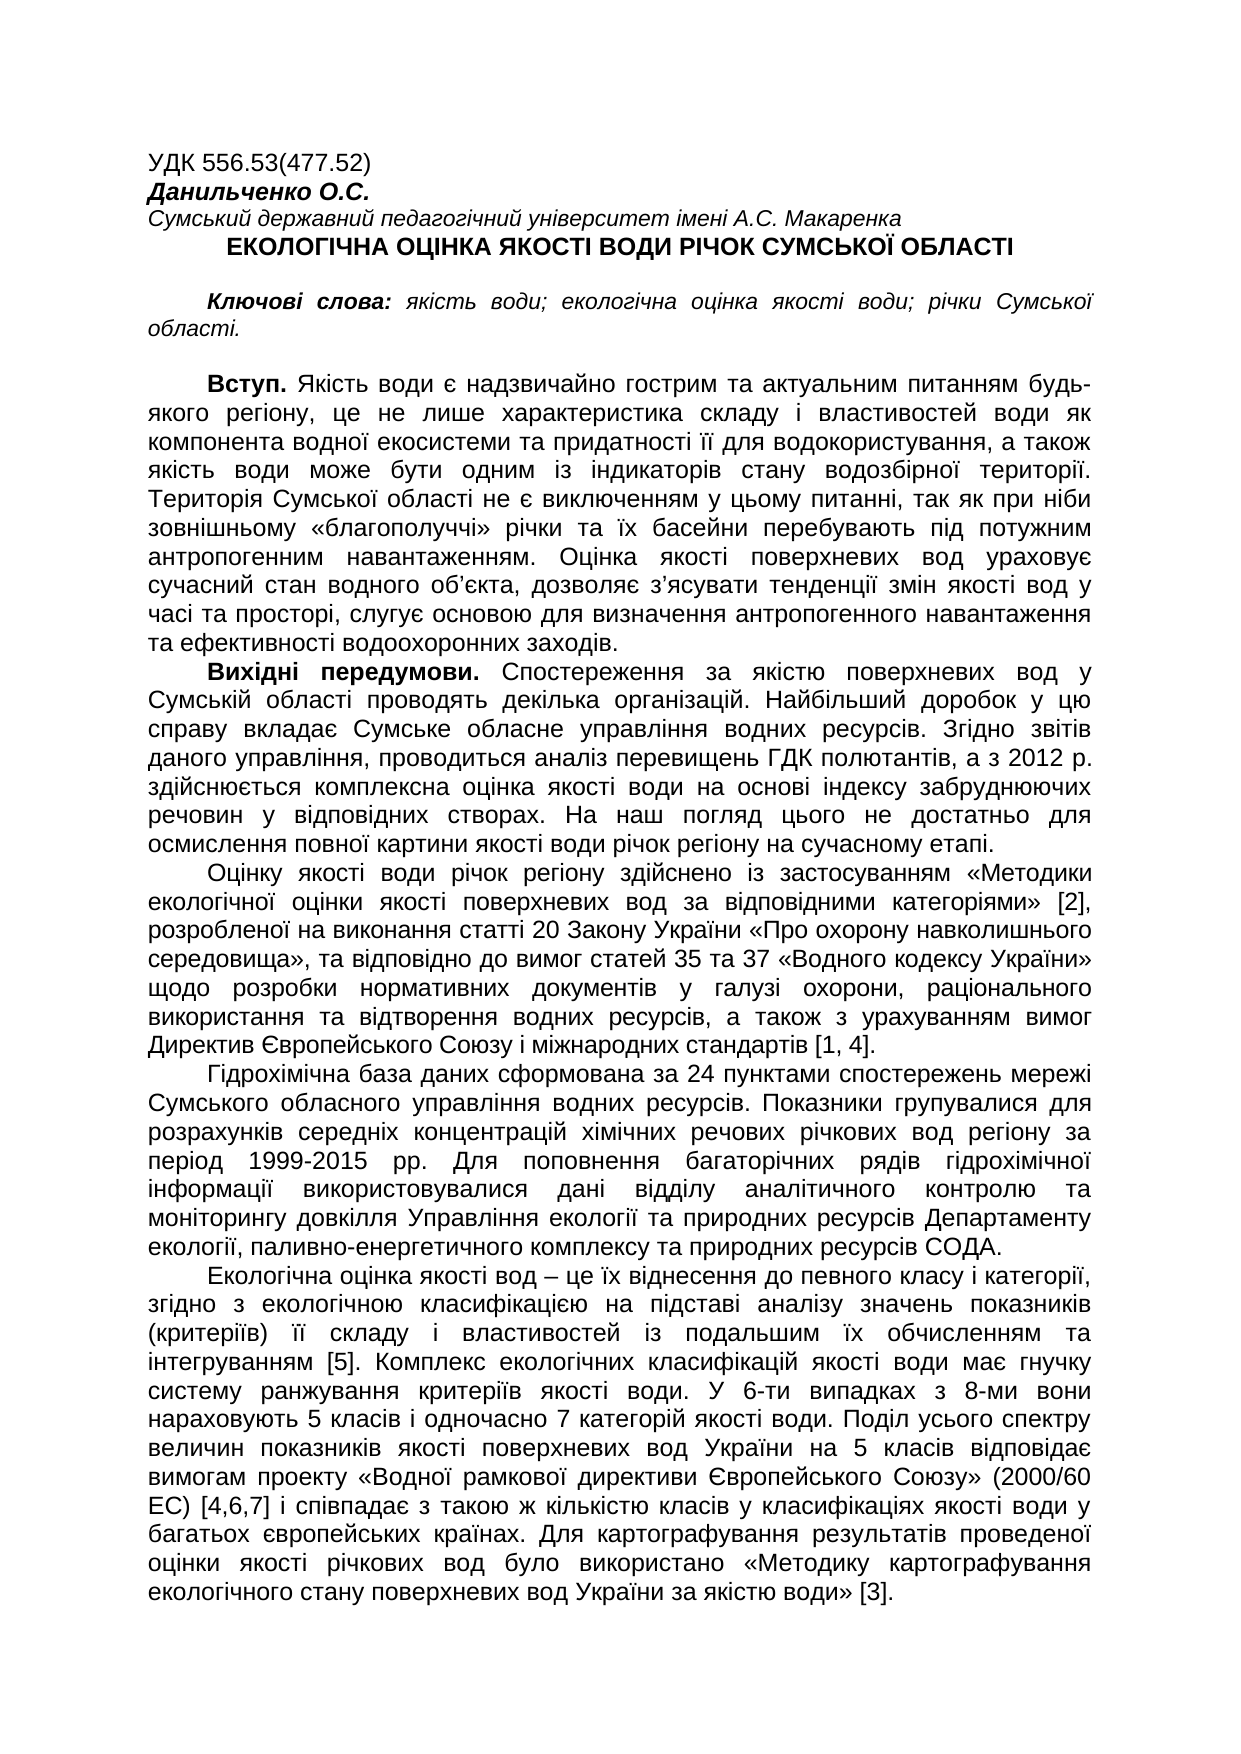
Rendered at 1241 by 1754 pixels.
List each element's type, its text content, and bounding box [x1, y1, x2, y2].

text Екологічна оцінка якості вод – це їх віднесення до певного класу і категорії, згідно з екологічною класифікацією на підставі аналізу значень показників (критеріїв) її складу і властивостей із подальшим їх обчисленням та інтегруванням [5]. Комплекс екологiчних класифiкацiй якостi води має гнучку систему ранжування критеріїв якості води. У 6-ти випадках з 8-ми вони нараховують 5 класiв i одночасно 7 категорій якостi води. Подiл усього спектру величин показникiв якостi поверхневих вод України на 5 класiв вiдповiдає вимогам проекту «Водної рамкової директиви Європейського Союзу» (2000/60 ЕС) [4,6,7] і спiвпадає з такою ж кiлькiстю класiв у класифiкацiях якостi води у багатьох європейських країнах. Для картографування результатів проведеної оцінки якості річкових вод було використано «Методику картографування екологiчного стану поверхневих вод України за якістю води» [3]. [148, 1261, 1092, 1606]
text Оцінку якості води річок регіону здійснено із застосуванням «Методики екологічної оцінки якості поверхневих вод за відповідними категоріями» [2], розробленої на виконання статті 20 Закону України «Про охорону навколишнього середовища», та відповідно до вимог статей 35 та 37 «Водного кодексу України» щодо розробки нормативних документів у галузі охорони, раціонального використання та відтворення водних ресурсів, а також з урахуванням вимог Директив Європейського Союзу і міжнародних стандартів [1, 4]. [148, 858, 1092, 1059]
text Сумський державний педагогічний університет імені А.С. Макаренка [148, 205, 1092, 232]
text Данильченко О.С. [148, 176, 1092, 205]
text Гідрохімічна база даних сформована за 24 пунктами спостережень мережі Сумського обласного управління водних ресурсів. Показники групувалися для розрахунків середніх концентрацій хімічних речових річкових вод регіону за період 1999-2015 рр. Для поповнення багаторічних рядів гідрохімічної інформації використовувалися дані відділу аналітичного контролю та моніторингу довкілля Управління екології та природних ресурсів Департаменту екології, паливно-енергетичного комплексу та природних ресурсів СОДА. [148, 1059, 1092, 1261]
text УДК 556.53(477.52) [148, 148, 1092, 176]
text Вступ. Якість води є надзвичайно гострим та актуальним питанням будь-якого регіону, це не лише характеристика складу і властивостей води як компонента водної екосистеми та придатності її для водокористування, а також якість води може бути одним із індикаторів стану водозбірної території. Територія Сумської області не є виключенням у цьому питанні, так як при ніби зовнішньому «благополуччі» річки та їх басейни перебувають під потужним антропогенним навантаженням. Оцінка якості поверхневих вод ураховує сучасний стан водного об’єкта, дозволяє з’ясувати тенденції змін якості вод у часі та просторі, слугує основою для визначення антропогенного навантаження та ефективності водоохоронних заходів. [148, 369, 1092, 657]
text Ключові слова: якість води; екологічна оцінка якості води; річки Сумської області. [148, 288, 1092, 341]
text Вихідні передумови. Спостереження за якістю поверхневих вод у Сумській області проводять декілька організацій. Найбільший доробок у цю справу вкладає Сумське обласне управління водних ресурсів. Згідно звітів даного управління, проводиться аналіз перевищень ГДК полютантів, а з 2012 р. здійснюється комплексна оцінка якості води на основі індексу забруднюючих речовин у відповідних створах. На наш погляд цього не достатньо для осмислення повної картини якості води річок регіону на сучасному етапі. [148, 657, 1092, 858]
text ЕКОЛОГІЧНА ОЦІНКА ЯКОСТІ ВОДИ РІЧОК СУМСЬКОЇ ОБЛАСТІ [148, 232, 1092, 260]
